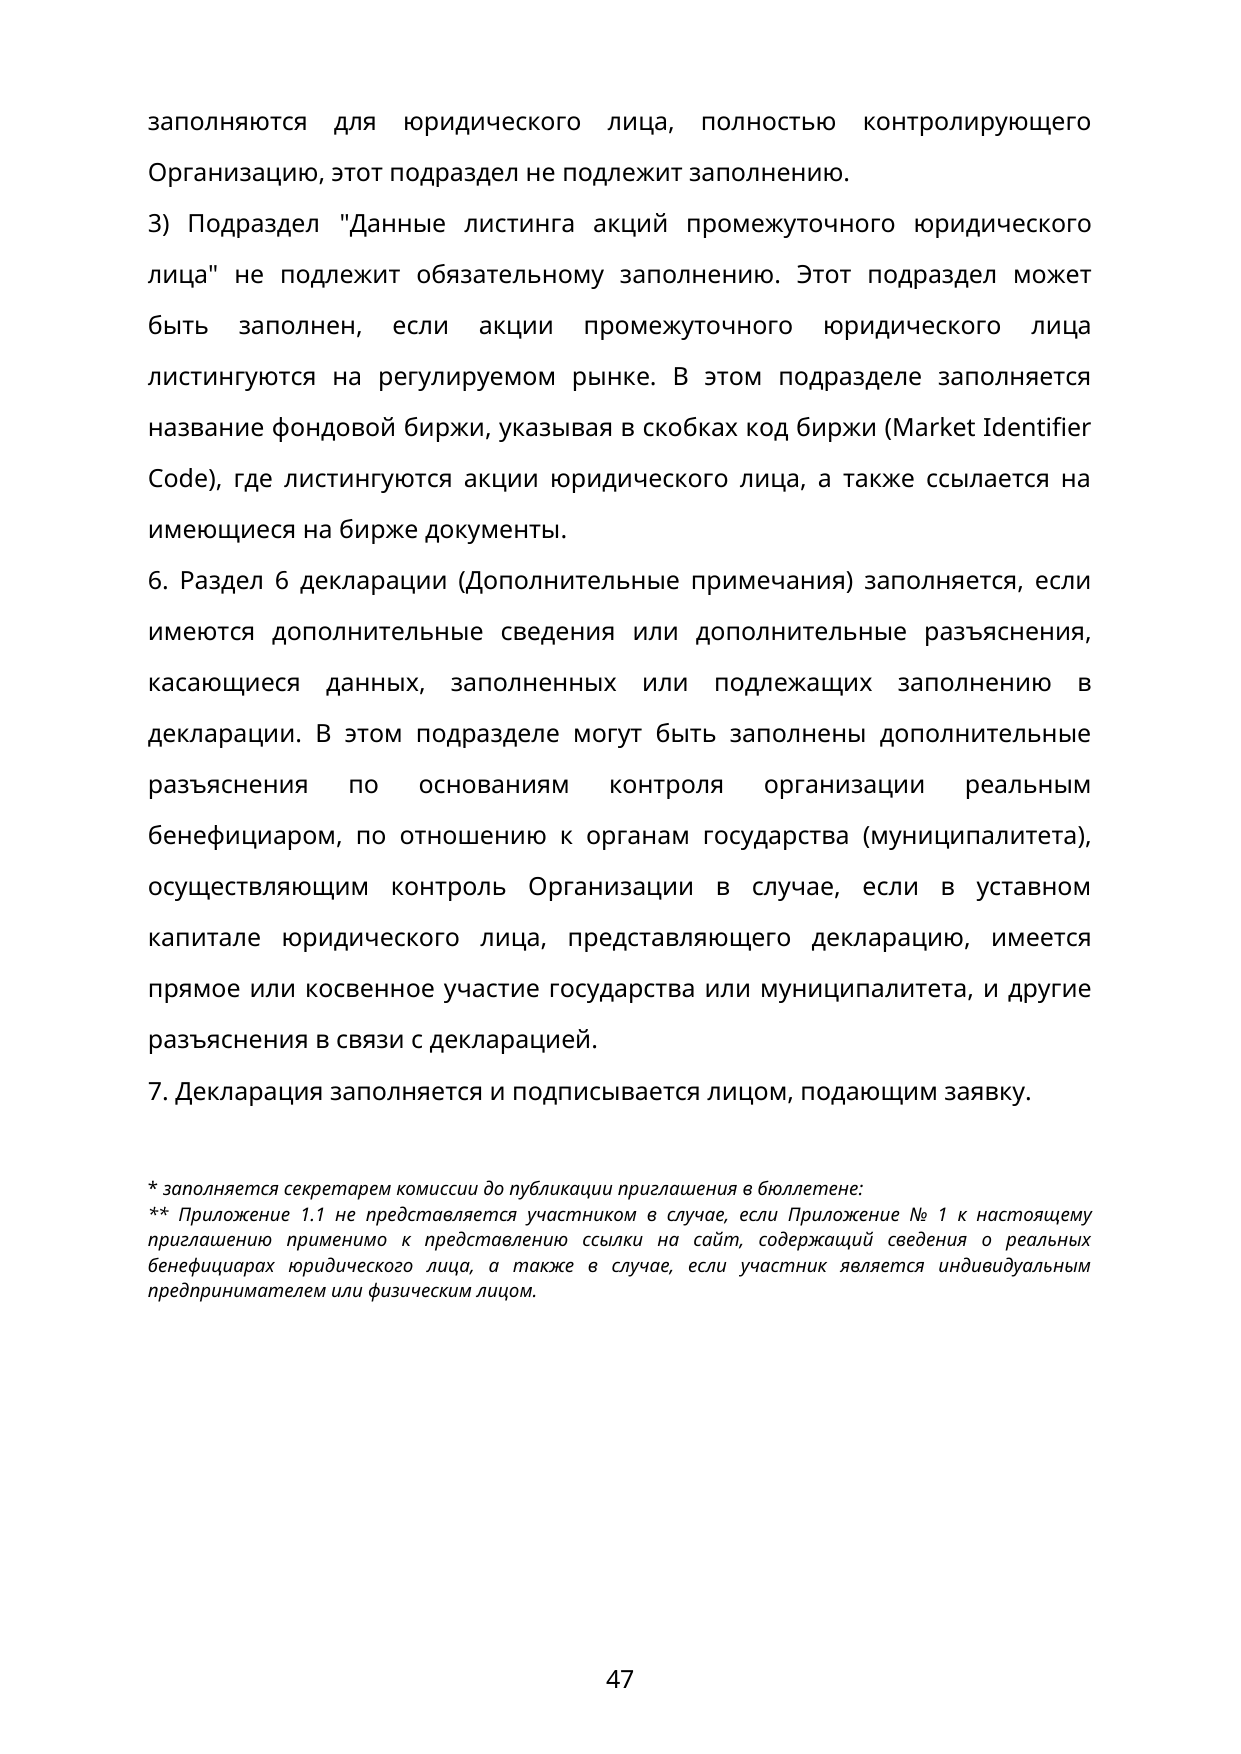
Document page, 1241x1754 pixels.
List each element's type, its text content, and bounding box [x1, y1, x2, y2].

text * заполняется секретарем комиссии до публикации приглашения в бюллетене: [148, 1175, 1092, 1201]
text 3) Подраздел "Данные листинга акций промежуточного юридического лица" не подлежит обязательному заполнению. Этот подраздел может быть заполнен, если акции промежуточного юридического лица листингуются на регулируемом рынке. В этом подразделе заполняется название фондовой биржи, указывая в скобках код биржи (Market Identifier Code), где листингуются акции юридического лица, а также ссылается на имеющиеся на бирже документы. [148, 206, 1092, 546]
text ** Приложение 1.1 не представляется участником в случае, если Приложение № 1 к настоящему приглашению применимо к представлению ссылки на сайт, содержащий сведения о реальных бенефициарах юридического лица, а также в случае, если участник является индивидуальным предпринимателем или физическим лицом. [148, 1201, 1092, 1303]
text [148, 103, 1092, 188]
text 6. Раздел 6 декларации (Дополнительные примечания) заполняется, если имеются дополнительные сведения или дополнительные разъяснения, касающиеся данных, заполненных или подлежащих заполнению в декларации. В этом подразделе могут быть заполнены дополнительные разъяснения по основаниям контроля организации реальным бенефициаром, по отношению к органам государства (муниципалитета), осуществляющим контроль Организации в случае, если в уставном капитале юридического лица, представляющего декларацию, имеется прямое или косвенное участие государства или муниципалитета, и другие разъяснения в связи с декларацией. [148, 563, 1092, 1056]
text 7. Декларация заполняется и подписывается лицом, подающим заявку. [148, 1073, 1092, 1107]
